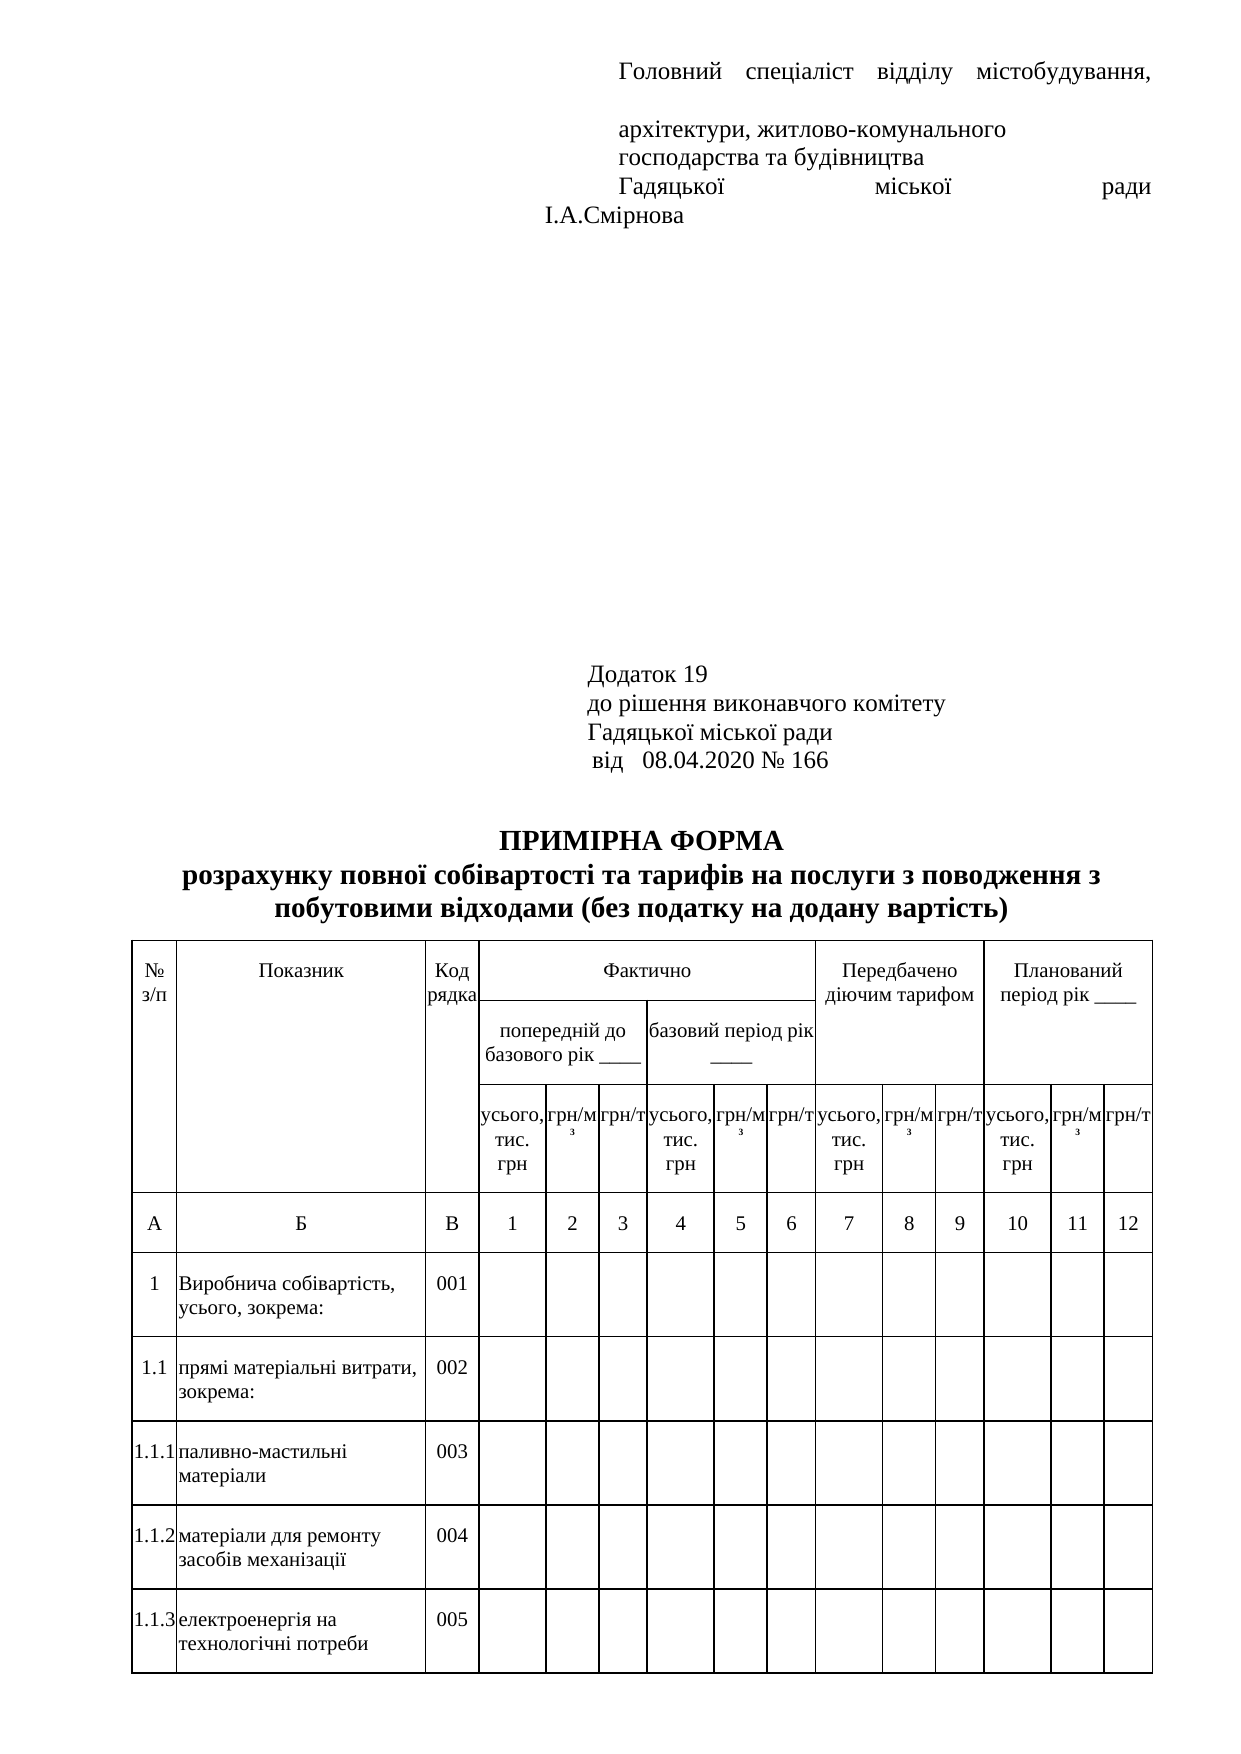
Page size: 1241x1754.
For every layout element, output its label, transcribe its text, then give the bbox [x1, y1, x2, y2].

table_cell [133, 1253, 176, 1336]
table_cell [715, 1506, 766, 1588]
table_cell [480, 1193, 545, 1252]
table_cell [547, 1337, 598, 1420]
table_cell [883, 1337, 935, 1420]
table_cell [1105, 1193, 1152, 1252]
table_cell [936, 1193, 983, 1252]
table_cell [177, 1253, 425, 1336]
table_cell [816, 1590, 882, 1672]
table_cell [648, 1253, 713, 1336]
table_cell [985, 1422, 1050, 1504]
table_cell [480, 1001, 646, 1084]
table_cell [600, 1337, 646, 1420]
text ПРИМІРНА ФОРМА розрахунку повної собівартості та тарифів на послуги з поводження з побутовими відходами (без податку на додану вартість) [178, 823, 1105, 924]
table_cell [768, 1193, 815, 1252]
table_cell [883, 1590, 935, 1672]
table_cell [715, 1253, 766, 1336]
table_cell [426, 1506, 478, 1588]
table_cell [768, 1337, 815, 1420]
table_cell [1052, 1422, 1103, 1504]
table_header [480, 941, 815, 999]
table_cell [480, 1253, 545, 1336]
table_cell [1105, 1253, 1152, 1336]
text від 08.04.2020 № 166 [178, 745, 1105, 774]
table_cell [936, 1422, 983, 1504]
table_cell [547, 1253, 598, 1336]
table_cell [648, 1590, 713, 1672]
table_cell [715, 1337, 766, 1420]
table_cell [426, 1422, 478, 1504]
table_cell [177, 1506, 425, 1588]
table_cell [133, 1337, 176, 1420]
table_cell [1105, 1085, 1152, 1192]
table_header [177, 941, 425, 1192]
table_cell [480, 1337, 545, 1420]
text Головний спеціаліст відділу містобудування, [544, 56, 1152, 114]
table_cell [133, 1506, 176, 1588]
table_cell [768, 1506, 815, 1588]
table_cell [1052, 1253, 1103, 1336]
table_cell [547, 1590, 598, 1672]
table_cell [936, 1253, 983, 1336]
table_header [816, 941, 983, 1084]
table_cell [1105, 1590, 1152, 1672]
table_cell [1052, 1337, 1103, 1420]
text архітектури, житлово-комунального [544, 114, 1152, 142]
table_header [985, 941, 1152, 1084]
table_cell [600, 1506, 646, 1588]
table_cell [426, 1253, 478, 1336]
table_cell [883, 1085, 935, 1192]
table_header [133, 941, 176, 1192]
text Гадяцької міської ради І.А.Смірнова [544, 171, 1152, 229]
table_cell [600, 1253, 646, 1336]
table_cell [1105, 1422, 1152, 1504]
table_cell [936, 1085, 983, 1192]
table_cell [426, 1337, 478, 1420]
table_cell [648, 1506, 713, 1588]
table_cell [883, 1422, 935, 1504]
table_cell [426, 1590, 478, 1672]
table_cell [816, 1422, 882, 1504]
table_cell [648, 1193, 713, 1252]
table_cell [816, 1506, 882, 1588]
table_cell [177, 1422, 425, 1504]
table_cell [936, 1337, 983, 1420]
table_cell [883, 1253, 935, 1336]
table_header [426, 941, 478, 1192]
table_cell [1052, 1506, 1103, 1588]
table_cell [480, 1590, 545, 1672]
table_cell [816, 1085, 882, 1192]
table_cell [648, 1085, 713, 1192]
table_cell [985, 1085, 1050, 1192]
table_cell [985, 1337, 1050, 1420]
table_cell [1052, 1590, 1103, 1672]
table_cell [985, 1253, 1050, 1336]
text Гадяцької міської ради [178, 717, 1105, 745]
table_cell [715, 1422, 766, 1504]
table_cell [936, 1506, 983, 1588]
text Додаток 19 до рішення виконавчого комітету [178, 659, 1105, 717]
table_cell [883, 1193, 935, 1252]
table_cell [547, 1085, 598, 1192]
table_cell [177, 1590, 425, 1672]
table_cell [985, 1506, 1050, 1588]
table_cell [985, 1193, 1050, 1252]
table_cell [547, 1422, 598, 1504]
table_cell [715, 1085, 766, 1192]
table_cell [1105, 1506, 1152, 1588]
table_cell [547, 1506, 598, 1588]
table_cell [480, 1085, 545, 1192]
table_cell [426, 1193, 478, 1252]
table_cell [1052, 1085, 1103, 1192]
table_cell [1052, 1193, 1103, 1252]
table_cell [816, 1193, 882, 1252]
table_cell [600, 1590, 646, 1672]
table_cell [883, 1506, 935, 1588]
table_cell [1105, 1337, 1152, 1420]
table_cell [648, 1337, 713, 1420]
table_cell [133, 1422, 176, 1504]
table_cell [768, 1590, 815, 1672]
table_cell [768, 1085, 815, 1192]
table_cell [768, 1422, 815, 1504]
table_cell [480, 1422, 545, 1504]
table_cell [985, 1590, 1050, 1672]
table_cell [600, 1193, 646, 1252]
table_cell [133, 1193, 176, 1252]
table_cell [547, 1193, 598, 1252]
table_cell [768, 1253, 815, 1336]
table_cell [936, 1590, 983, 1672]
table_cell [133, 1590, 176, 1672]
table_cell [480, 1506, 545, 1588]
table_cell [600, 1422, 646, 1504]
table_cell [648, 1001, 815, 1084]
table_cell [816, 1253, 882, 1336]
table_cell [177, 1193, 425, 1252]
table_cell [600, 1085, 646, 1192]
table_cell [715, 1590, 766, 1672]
text господарства та будівництва [544, 142, 1152, 171]
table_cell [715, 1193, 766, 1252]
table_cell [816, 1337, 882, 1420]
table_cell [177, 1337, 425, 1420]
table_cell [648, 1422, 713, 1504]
